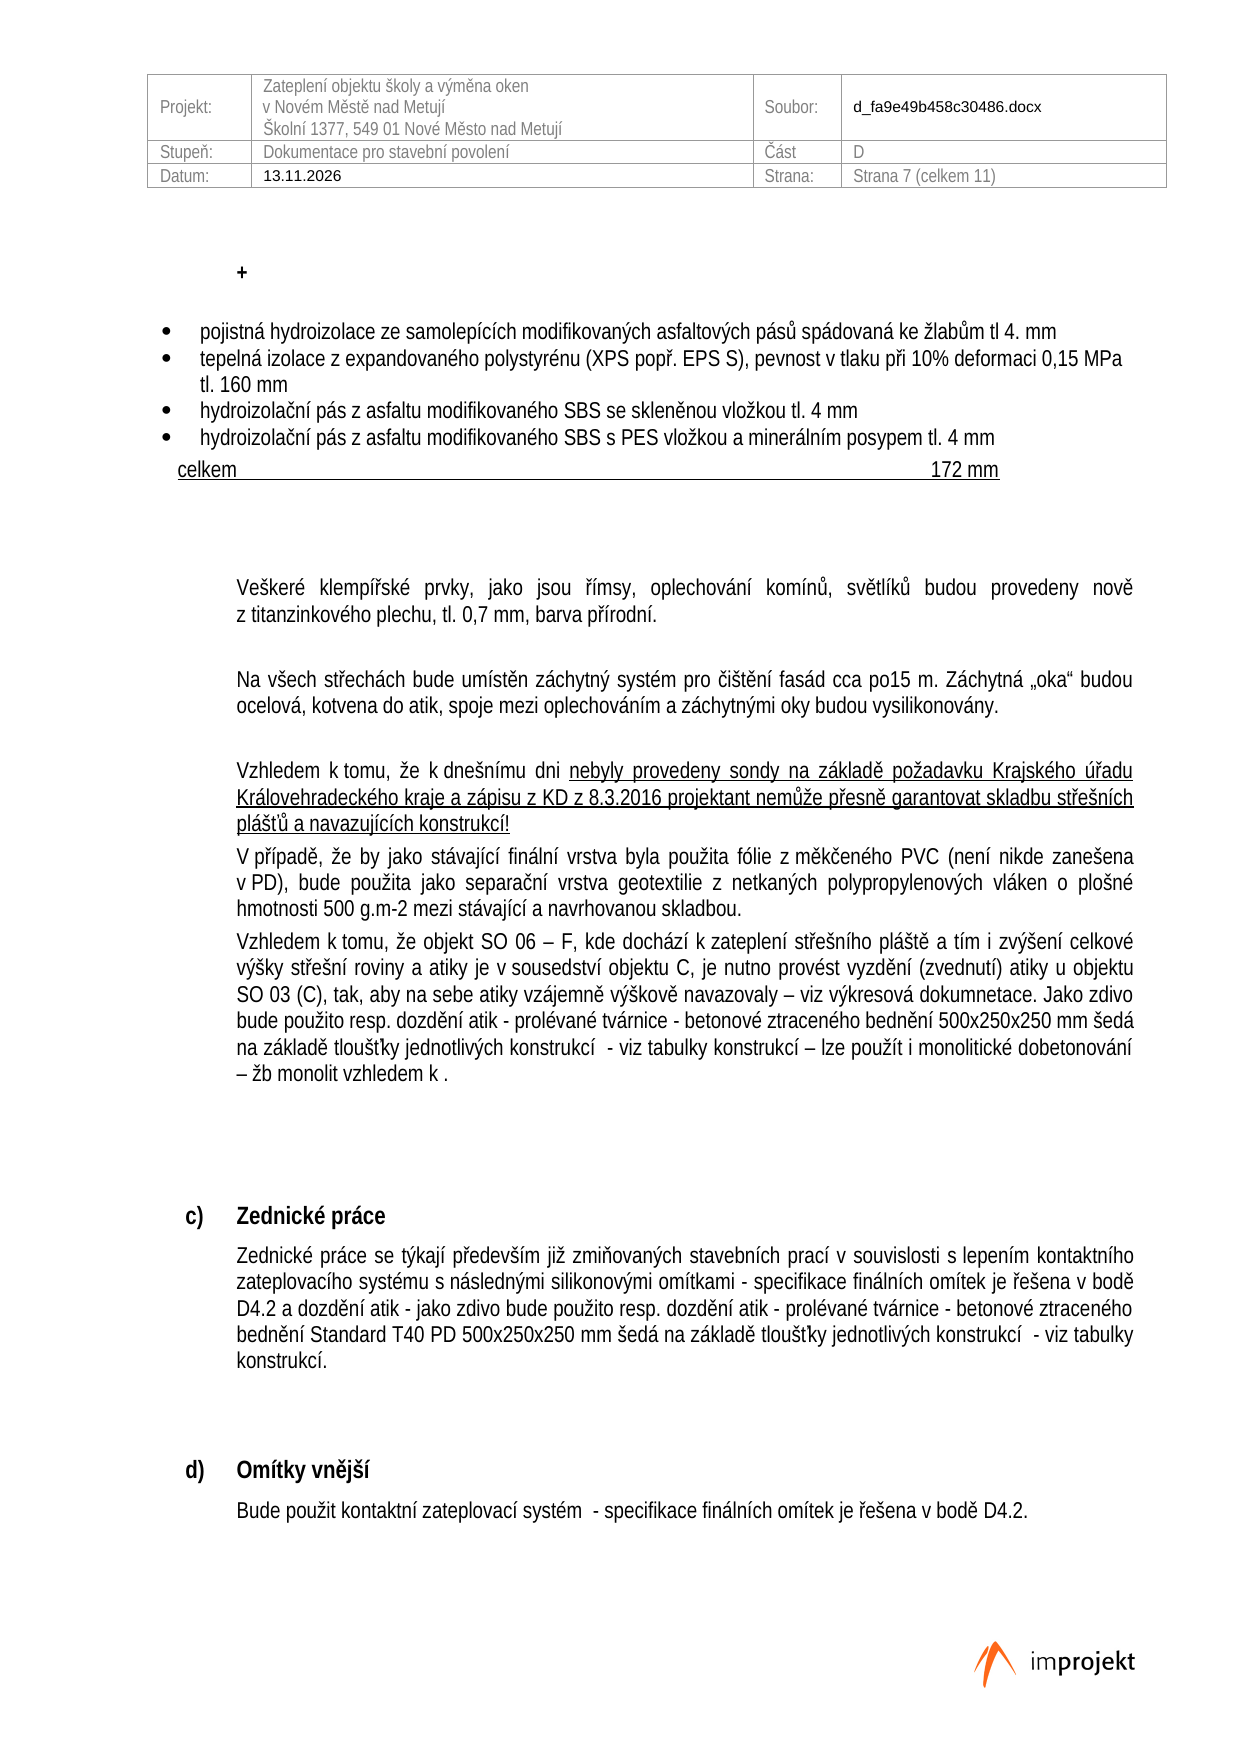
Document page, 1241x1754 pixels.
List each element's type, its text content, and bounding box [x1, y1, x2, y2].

subtitle Omítky vnější [185, 1455, 1134, 1484]
picture [972, 1639, 1137, 1689]
text Vzhledem k tomu, že objekt SO 06 – F, kde dochází k zateplení střešního pláště a tím i zvýšení celkové výšky střešní roviny a atiky je v sousedství objektu C, je nutno provést vyzdění (zvednutí) atiky u objektu SO 03 (C), tak, aby na sebe atiky vzájemně výškově navazovaly – viz výkresová dokumnetace. Jako zdivo bude použito resp. dozdění atik - prolévané tvárnice - betonové ztraceného bednění 500x250x250 mm šedá na základě tloušťky jednotlivých konstrukcí - viz tabulky konstrukcí – lze použít i monolitické dobetonování – žb monolit vzhledem k . [236, 928, 1134, 1086]
text Vzhledem k tomu, že k dnešnímu dni nebyly provedeny sondy na základě požadavku Krajského úřadu Královehradeckého kraje a zápisu z KD z 8.3.2016 projektant nemůže přesně garantovat skladbu střešních plášťů a navazujících konstrukcí! [236, 808, 1134, 836]
list hydroizolační pás z asfaltu modifikovaného SBS se skleněnou vložkou tl. 4 mm [162, 397, 1134, 424]
list hydroizolační pás z asfaltu modifikovaného SBS s PES vložkou a minerálním posypem tl. 4 mm [162, 424, 1134, 450]
text V případě, že by jako stávající finální vrstva byla použita fólie z měkčeného PVC (není nikde zanešena v PD), bude použita jako separační vrstva geotextilie z netkaných polypropylenových vláken o plošné hmotnosti 500 g.m-2 mezi stávající a navrhovanou skladbou. [236, 843, 1134, 922]
text + [236, 259, 1134, 286]
text celkem 172 mm [162, 456, 1134, 483]
list pojistná hydroizolace ze samolepících modifikovaných asfaltových pásů spádovaná ke žlabům tl 4. mm [162, 318, 1134, 345]
text Na všech střechách bude umístěn záchytný systém pro čištění fasád cca po15 m. Záchytná „oka“ budou ocelová, kotvena do atik, spoje mezi oplechováním a záchytnými oky budou vysilikonovány. [236, 666, 1134, 718]
list tepelná izolace z expandovaného polystyrénu (XPS popř. EPS S), pevnost v tlaku při 10% deformaci 0,15 MPa tl. 160 mm [162, 345, 1134, 397]
text Veškeré klempířské prvky, jako jsou římsy, oplechování komínů, světlíků budou provedeny nově z titanzinkového plechu, tl. 0,7 mm, barva přírodní. [236, 574, 1134, 627]
subtitle Zednické práce [185, 1201, 1134, 1229]
text Zednické práce se týkají především již zmiňovaných stavebních prací v souvislosti s lepením kontaktního zateplovacího systému s následnými silikonovými omítkami - specifikace finálních omítek je řešena v bodě D4.2 a dozdění atik - jako zdivo bude použito resp. dozdění atik - prolévané tvárnice - betonové ztraceného bednění Standard T40 PD 500x250x250 mm šedá na základě tloušťky jednotlivých konstrukcí - viz tabulky konstrukcí. [236, 1242, 1134, 1373]
text Bude použit kontaktní zateplovací systém - specifikace finálních omítek je řešena v bodě D4.2. [236, 1497, 1134, 1523]
text Vzhledem k tomu, že k dnešnímu dni nebyly provedeny sondy na základě požadavku Krajského úřadu Královehradeckého kraje a zápisu z KD z 8.3.2016 projektant nemůže přesně garantovat skladbu střešních plášťů a navazujících konstrukcí! [236, 757, 1134, 806]
